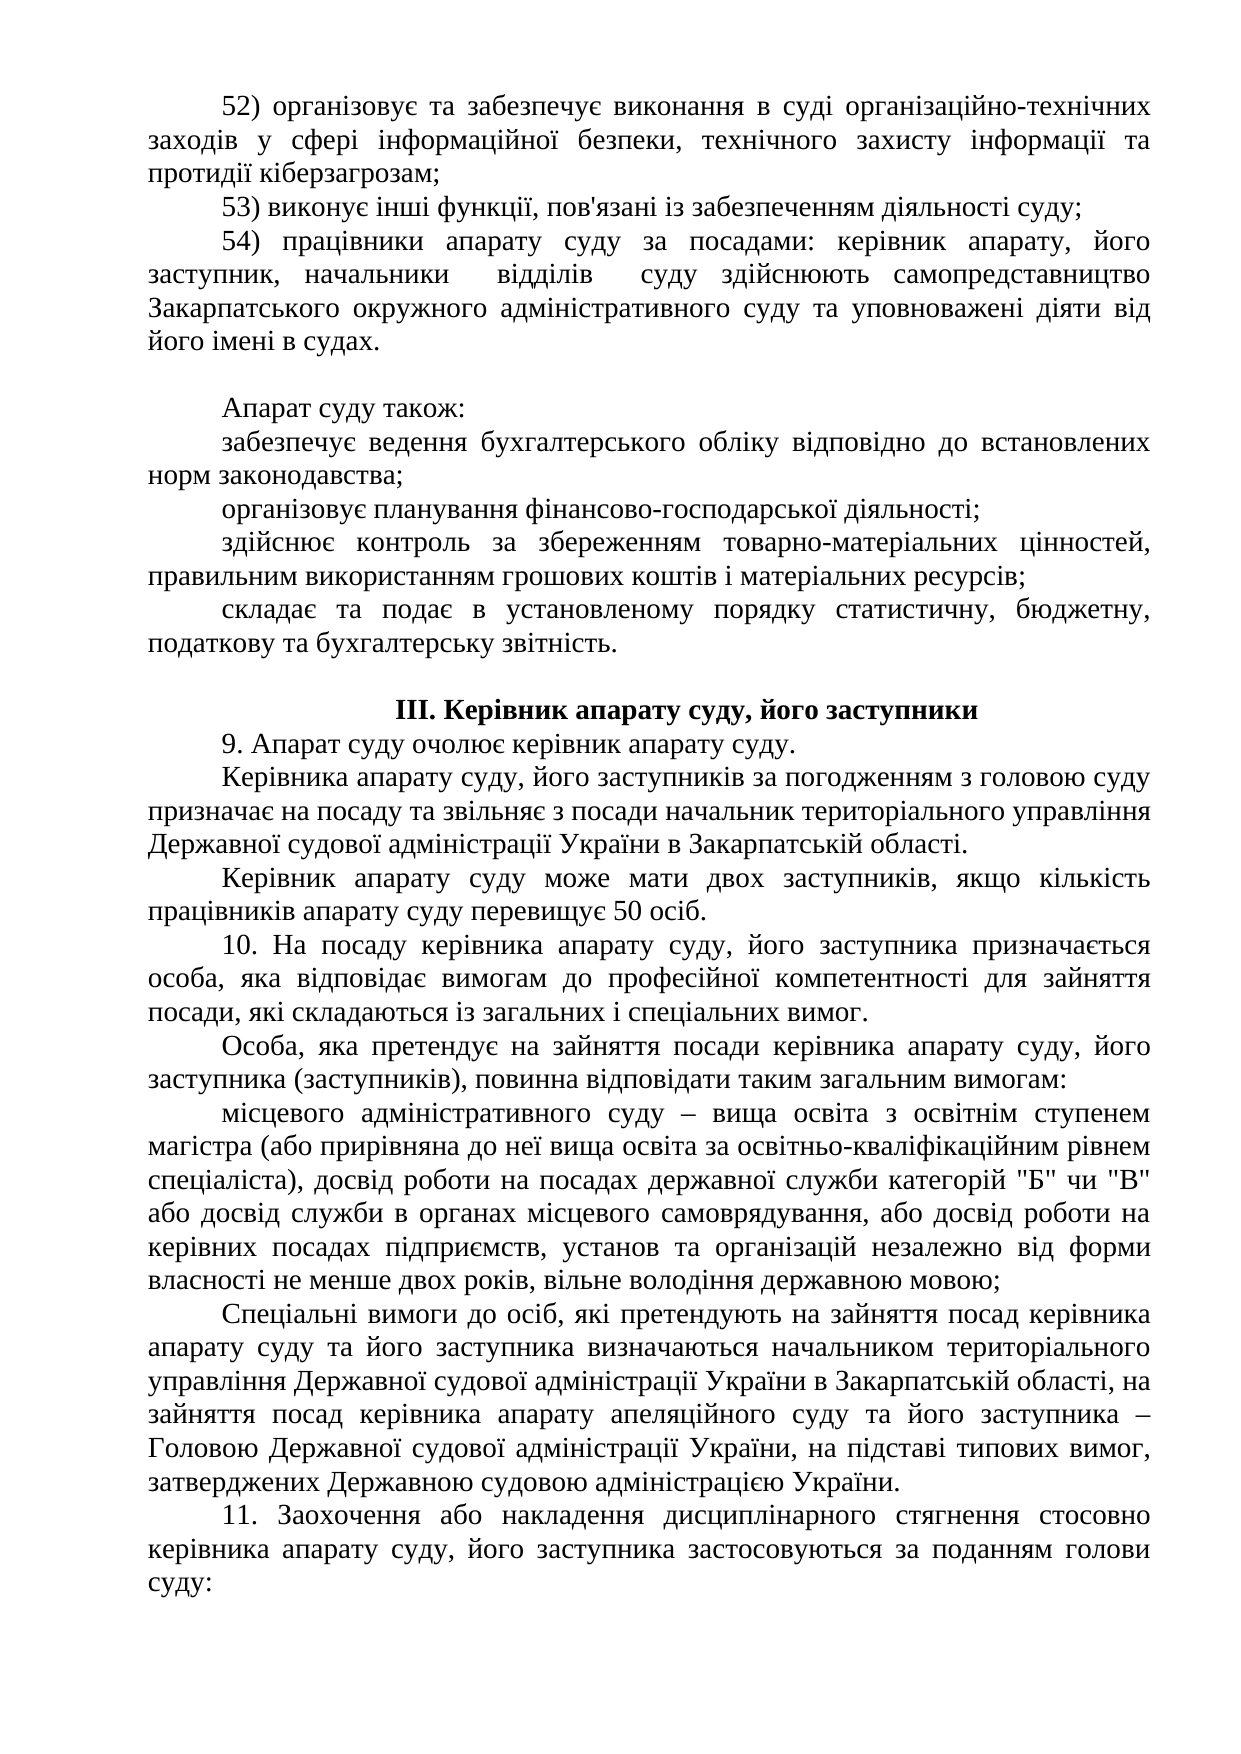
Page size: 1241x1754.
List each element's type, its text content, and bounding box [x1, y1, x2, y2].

text Спеціальні вимоги до осіб, які претендують на зайняття посад керівника апарату суду та його заступника визначаються начальником територіального управління Державної судової адміністрації України в Закарпатській області, на зайняття посад керівника апарату апеляційного суду та його заступника – Головою Державної судової адміністрації України, на підставі типових вимог, затверджених Державною судовою адміністрацією України. [148, 1296, 1152, 1497]
text Керівник апарату суду може мати двох заступників, якщо кількість працівників апарату суду перевищує 50 осіб. [148, 860, 1152, 927]
text 52) організовує та забезпечує виконання в суді організаційно-технічних заходів у сфері інформаційної безпеки, технічного захисту інформації та протидії кіберзагрозам; [148, 88, 1152, 189]
text забезпечує ведення бухгалтерського обліку відповідно до встановлених норм законодавства; [148, 424, 1152, 491]
text 9. Апарат суду очолює керівник апарату суду. [148, 726, 1152, 759]
text 54) працівники апарату суду за посадами: керівник апарату, його заступник, начальники відділів суду здійснюють самопредставництво Закарпатського окружного адміністративного суду та уповноважені діяти від його імені в судах. [148, 223, 1152, 357]
text Особа, яка претендує на зайняття посади керівника апарату суду, його заступника (заступників), повинна відповідати таким загальним вимогам: [148, 1028, 1152, 1095]
text організовує планування фінансово-господарської діяльності; [148, 491, 1152, 524]
text 11. Заохочення або накладення дисциплінарного стягнення стосовно керівника апарату суду, його заступника застосовуються за поданням голови суду: [148, 1497, 1152, 1598]
text складає та подає в установленому порядку статистичну, бюджетну, податкову та бухгалтерську звітність. [148, 592, 1152, 659]
text III. Керівник апарату суду, його заступники [148, 692, 1152, 726]
text здійснює контроль за збереженням товарно-матеріальних цінностей, правильним використанням грошових коштів і матеріальних ресурсів; [148, 524, 1152, 592]
text 10. На посаду керівника апарату суду, його заступника призначається особа, яка відповідає вимогам до професійної компетентності для зайняття посади, які складаються із загальних і спеціальних вимог. [148, 927, 1152, 1028]
text 53) виконує інші функції, пов'язані із забезпеченням діяльності суду; [148, 189, 1152, 223]
text Керівника апарату суду, його заступників за погодженням з головою суду призначає на посаду та звільняє з посади начальник територіального управління Державної судової адміністрації України в Закарпатській області. [148, 759, 1152, 860]
text Апарат суду також: [148, 390, 1152, 424]
text місцевого адміністративного суду – вища освіта з освітнім ступенем магістра (або прирівняна до неї вища освіта за освітньо-кваліфікаційним рівнем спеціаліста), досвід роботи на посадах державної служби категорій "Б" чи "В" або досвід служби в органах місцевого самоврядування, або досвід роботи на керівних посадах підприємств, установ та організацій незалежно від форми власності не менше двох років, вільне володіння державною мовою; [148, 1095, 1152, 1296]
